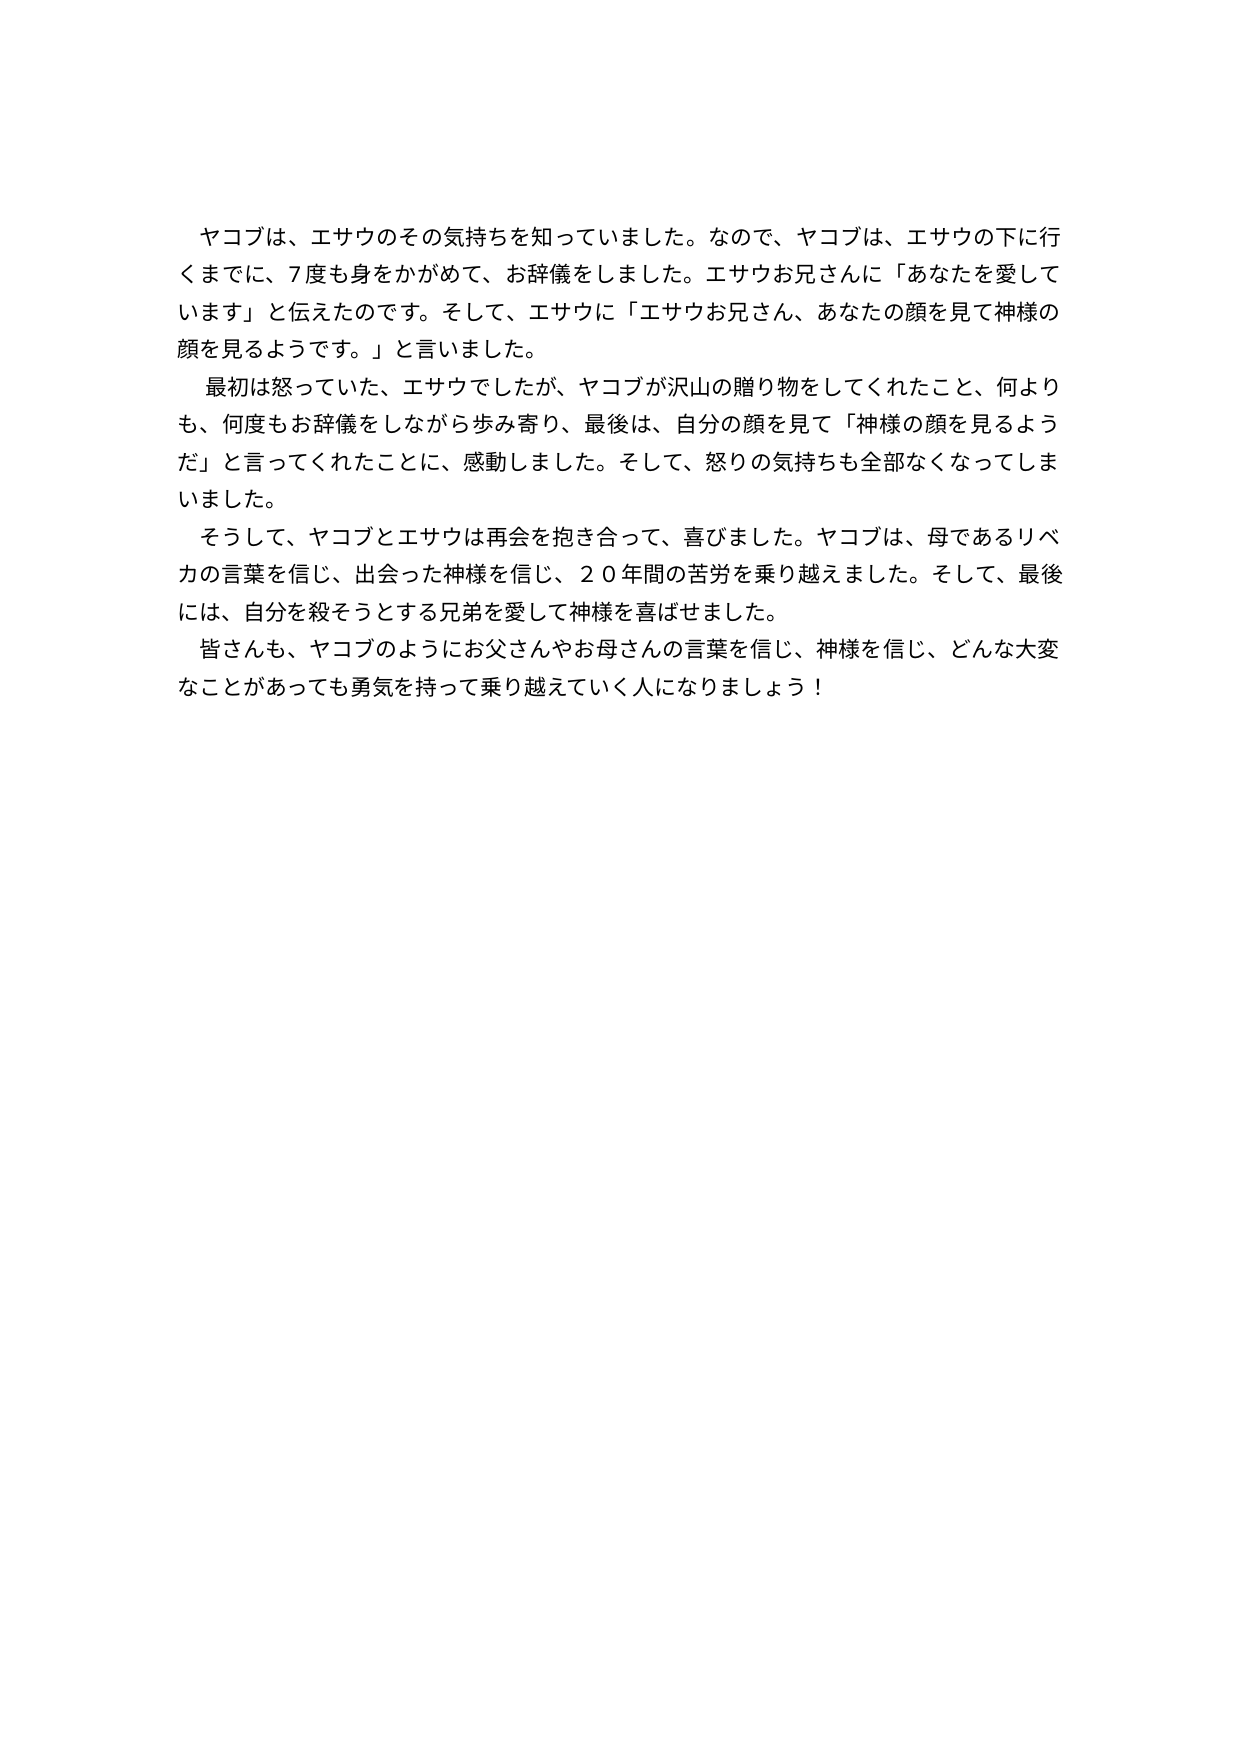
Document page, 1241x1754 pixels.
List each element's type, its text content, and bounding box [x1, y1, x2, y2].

text ヤコブは、エサウのその気持ちを知っていました。なので、ヤコブは、エサウの下に行くまでに、7度も身をかがめて、お辞儀をしました。エサウお兄さんに「あなたを愛しています」と伝えたのです。そして、エサウに「エサウお兄さん、あなたの顔を見て神様の顔を見るようです。」と言いました。 [177, 217, 1063, 367]
text 皆さんも、ヤコブのようにお父さんやお母さんの言葉を信じ、神様を信じ、どんな大変なことがあっても勇気を持って乗り越えていく人になりましょう！ [177, 629, 1063, 704]
text そうして、ヤコブとエサウは再会を抱き合って、喜びました。ヤコブは、母であるリベカの言葉を信じ、出会った神様を信じ、２０年間の苦労を乗り越えました。そして、最後には、自分を殺そうとする兄弟を愛して神様を喜ばせました。 [177, 517, 1063, 629]
text 最初は怒っていた、エサウでしたが、ヤコブが沢山の贈り物をしてくれたこと、何よりも、何度もお辞儀をしながら歩み寄り、最後は、自分の顔を見て「神様の顔を見るようだ」と言ってくれたことに、感動しました。そして、怒りの気持ちも全部なくなってしまいました。 [177, 367, 1063, 517]
